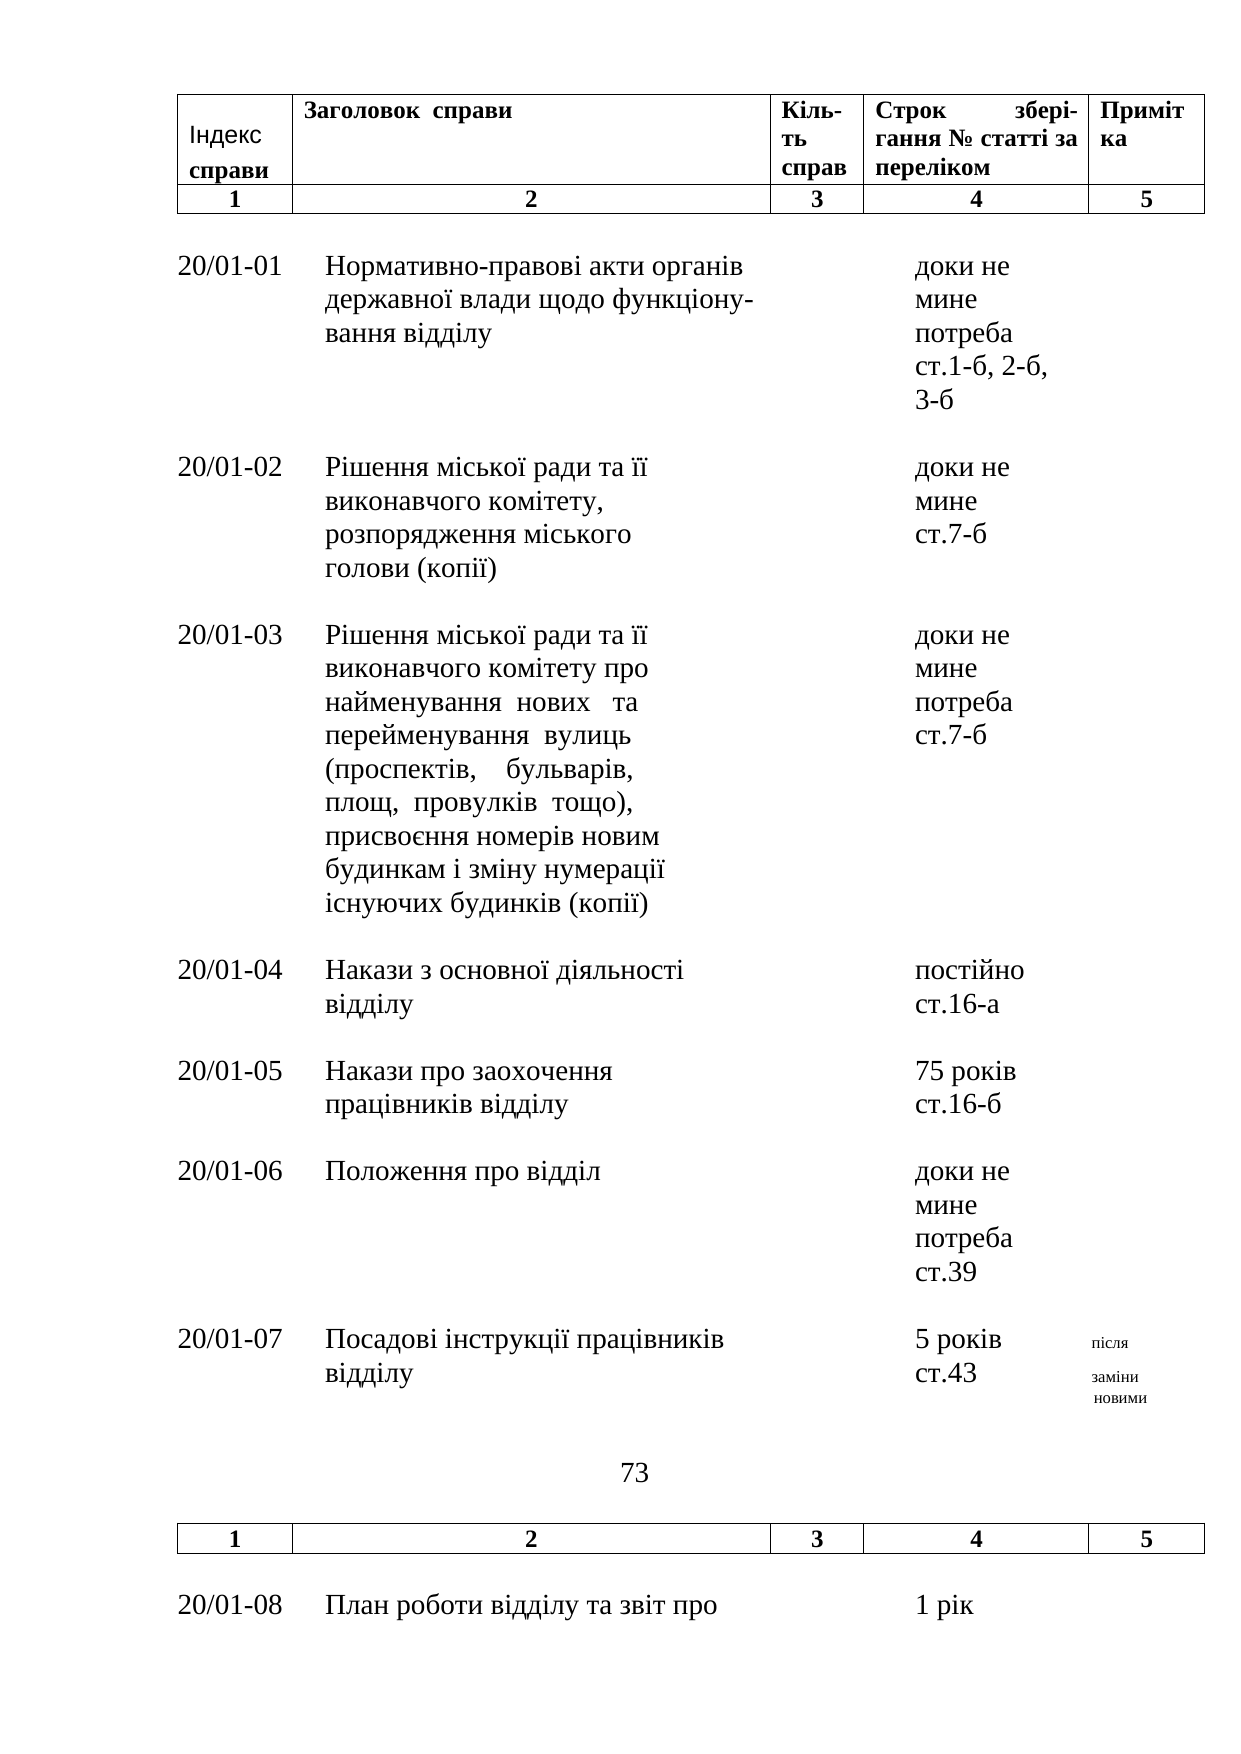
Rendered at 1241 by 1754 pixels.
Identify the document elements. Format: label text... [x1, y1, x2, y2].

text 73 [177, 1456, 1152, 1489]
text 20/01-04 Накази з основної діяльності постійно [177, 952, 1152, 986]
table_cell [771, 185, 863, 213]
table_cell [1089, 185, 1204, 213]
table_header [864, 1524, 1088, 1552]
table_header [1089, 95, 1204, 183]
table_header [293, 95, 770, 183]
text 20/01-05 Накази про заохочення 75 років [177, 1053, 1152, 1086]
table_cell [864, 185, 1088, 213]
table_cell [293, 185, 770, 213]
text перейменування вулиць ст.7-б [177, 717, 1152, 751]
text виконавчого комітету, мине [177, 483, 1152, 516]
text 3-б [177, 382, 1152, 416]
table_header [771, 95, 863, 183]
text ст.1-б, 2-б, [177, 348, 1152, 382]
text 20/01-01 Нормативно-правові акти органів доки не [177, 248, 1152, 281]
text присвоєння номерів новим [177, 818, 1152, 852]
text працівників відділу ст.16-б [177, 1086, 1152, 1120]
text площ, провулків тощо), [177, 784, 1152, 818]
text відділу ст.43 заміни [177, 1355, 1152, 1388]
text (проспектів, бульварів, [177, 751, 1152, 784]
text новими [177, 1388, 1152, 1407]
text відділу ст.16-а [177, 986, 1152, 1019]
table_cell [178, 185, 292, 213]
text ст.39 [177, 1254, 1152, 1288]
text 20/01-03 Рішення міської ради та її доки не [177, 617, 1152, 650]
text 20/01-02 Рішення міської ради та її доки не [177, 449, 1152, 483]
text найменування нових та потреба [177, 684, 1152, 717]
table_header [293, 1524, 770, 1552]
text голови (копії) [177, 550, 1152, 583]
text потреба [177, 1221, 1152, 1254]
text існуючих будинків (копії) [177, 885, 1152, 919]
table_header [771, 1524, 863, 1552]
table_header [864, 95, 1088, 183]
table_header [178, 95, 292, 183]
text державної влади щодо функціону- мине [177, 281, 1152, 315]
text мине [177, 1187, 1152, 1221]
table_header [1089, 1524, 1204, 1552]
text будинкам і зміну нумерації [177, 852, 1152, 885]
text виконавчого комітету про мине [177, 650, 1152, 684]
text розпорядження міського ст.7-б [177, 516, 1152, 550]
text 20/01-08 План роботи відділу та звіт про 1 рік [177, 1587, 1152, 1621]
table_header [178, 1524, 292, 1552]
text 20/01-07 Посадові інструкції працівників 5 років після [177, 1321, 1152, 1355]
text вання відділу потреба [177, 315, 1152, 348]
text 20/01-06 Положення про відділ доки не [177, 1153, 1152, 1187]
